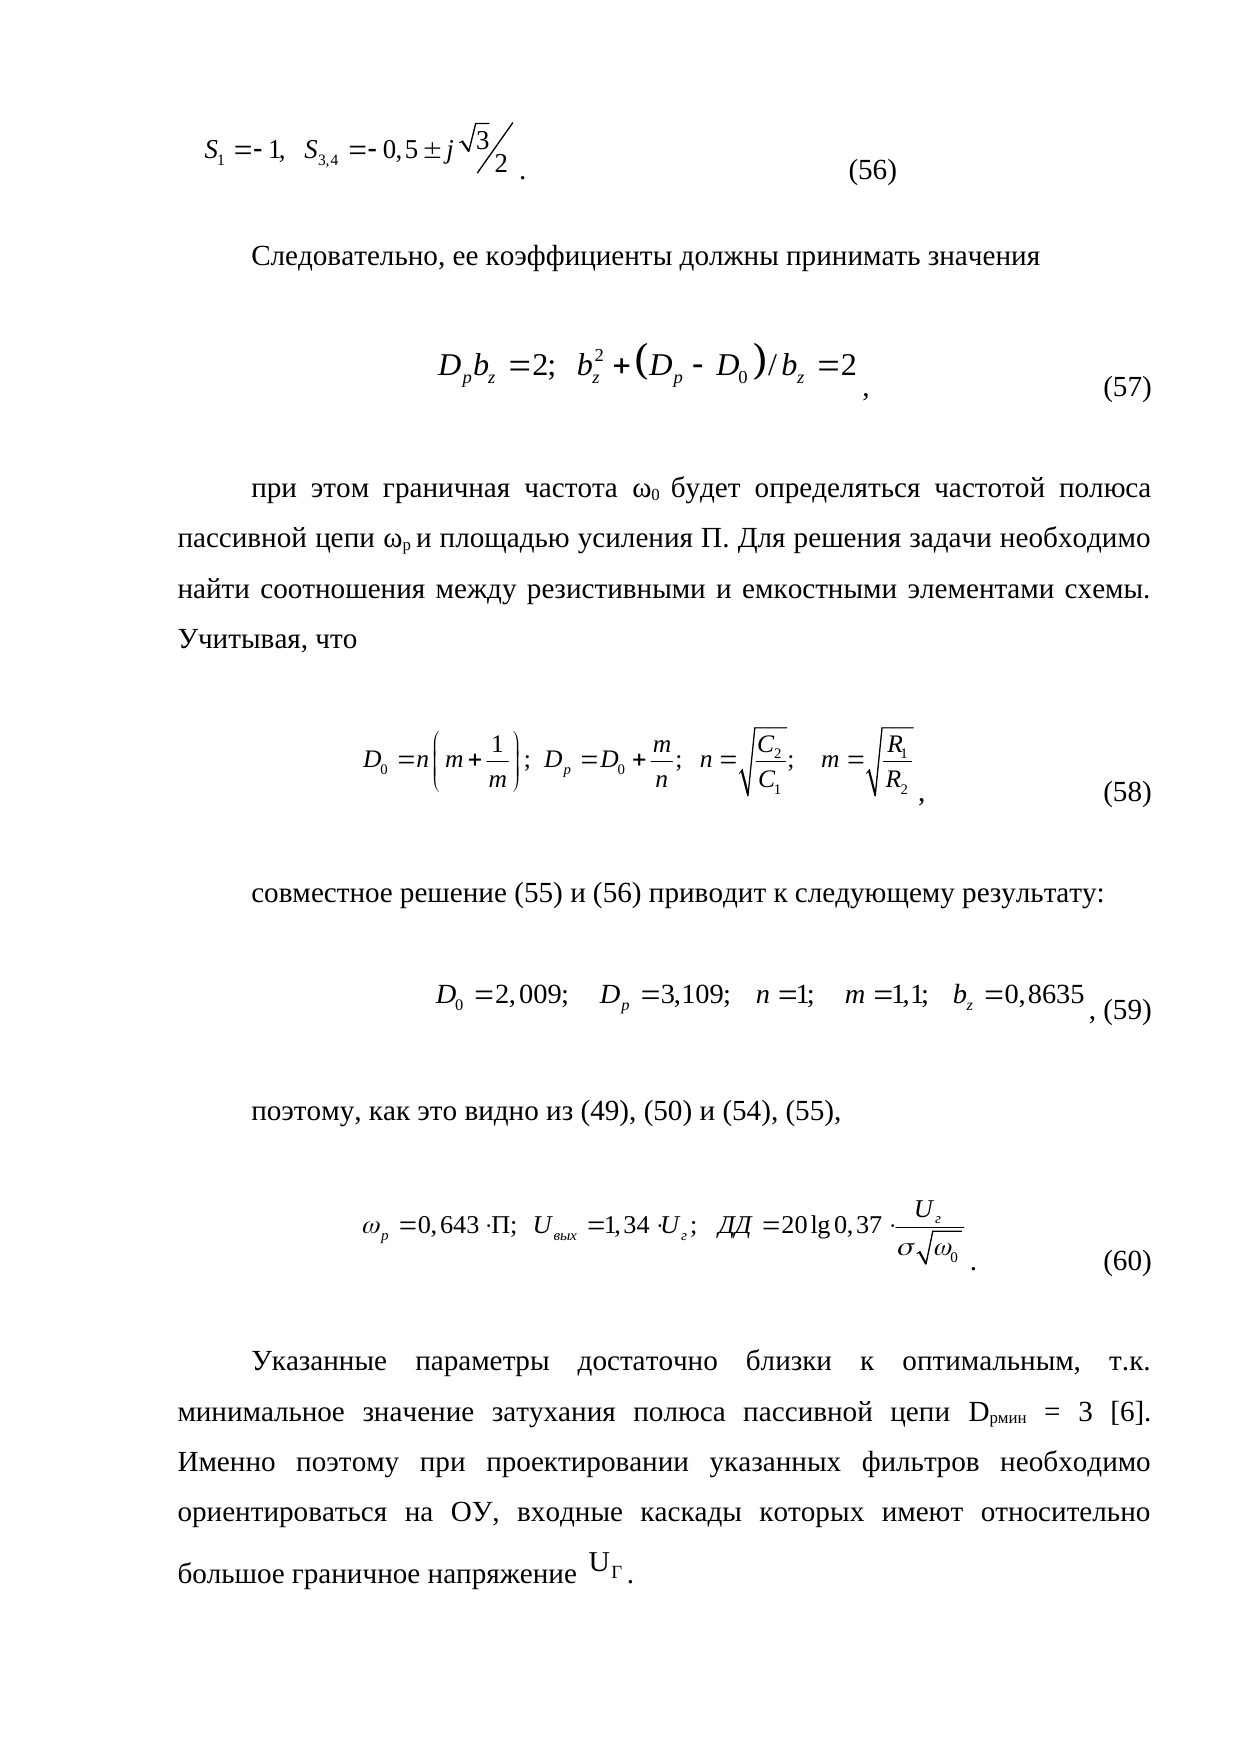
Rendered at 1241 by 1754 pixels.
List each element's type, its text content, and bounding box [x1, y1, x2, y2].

text совместное решение (55) и (56) приводит к следующему результату: [177, 875, 1152, 908]
text при этом граничная частота ω0 будет определяться частотой полюса пассивной цепи ωр и площадью усиления П. Для решения задачи необходимо найти соотношения между резистивными и емкостными элементами схемы. Учитывая, что [177, 470, 1152, 655]
text , (59) [177, 976, 1152, 1026]
text Указанные параметры достаточно близки к оптимальным, т.к. минимальное значение затухания полюса пассивной цепи Dpмин = 3 [6]. Именно поэтому при проектировании указанных фильтров необходимо ориентироваться на ОУ, входные каскады которых имеют относительно большое граничное напряжение . [177, 1343, 1152, 1590]
text . (60) [177, 1193, 1152, 1276]
text , (57) [177, 339, 1152, 403]
text поэтому, как это видно из (49), (50) и (54), (55), [177, 1093, 1152, 1126]
text , (58) [177, 722, 1152, 808]
text Следовательно, ее коэффициенты должны принимать значения [177, 238, 1152, 272]
